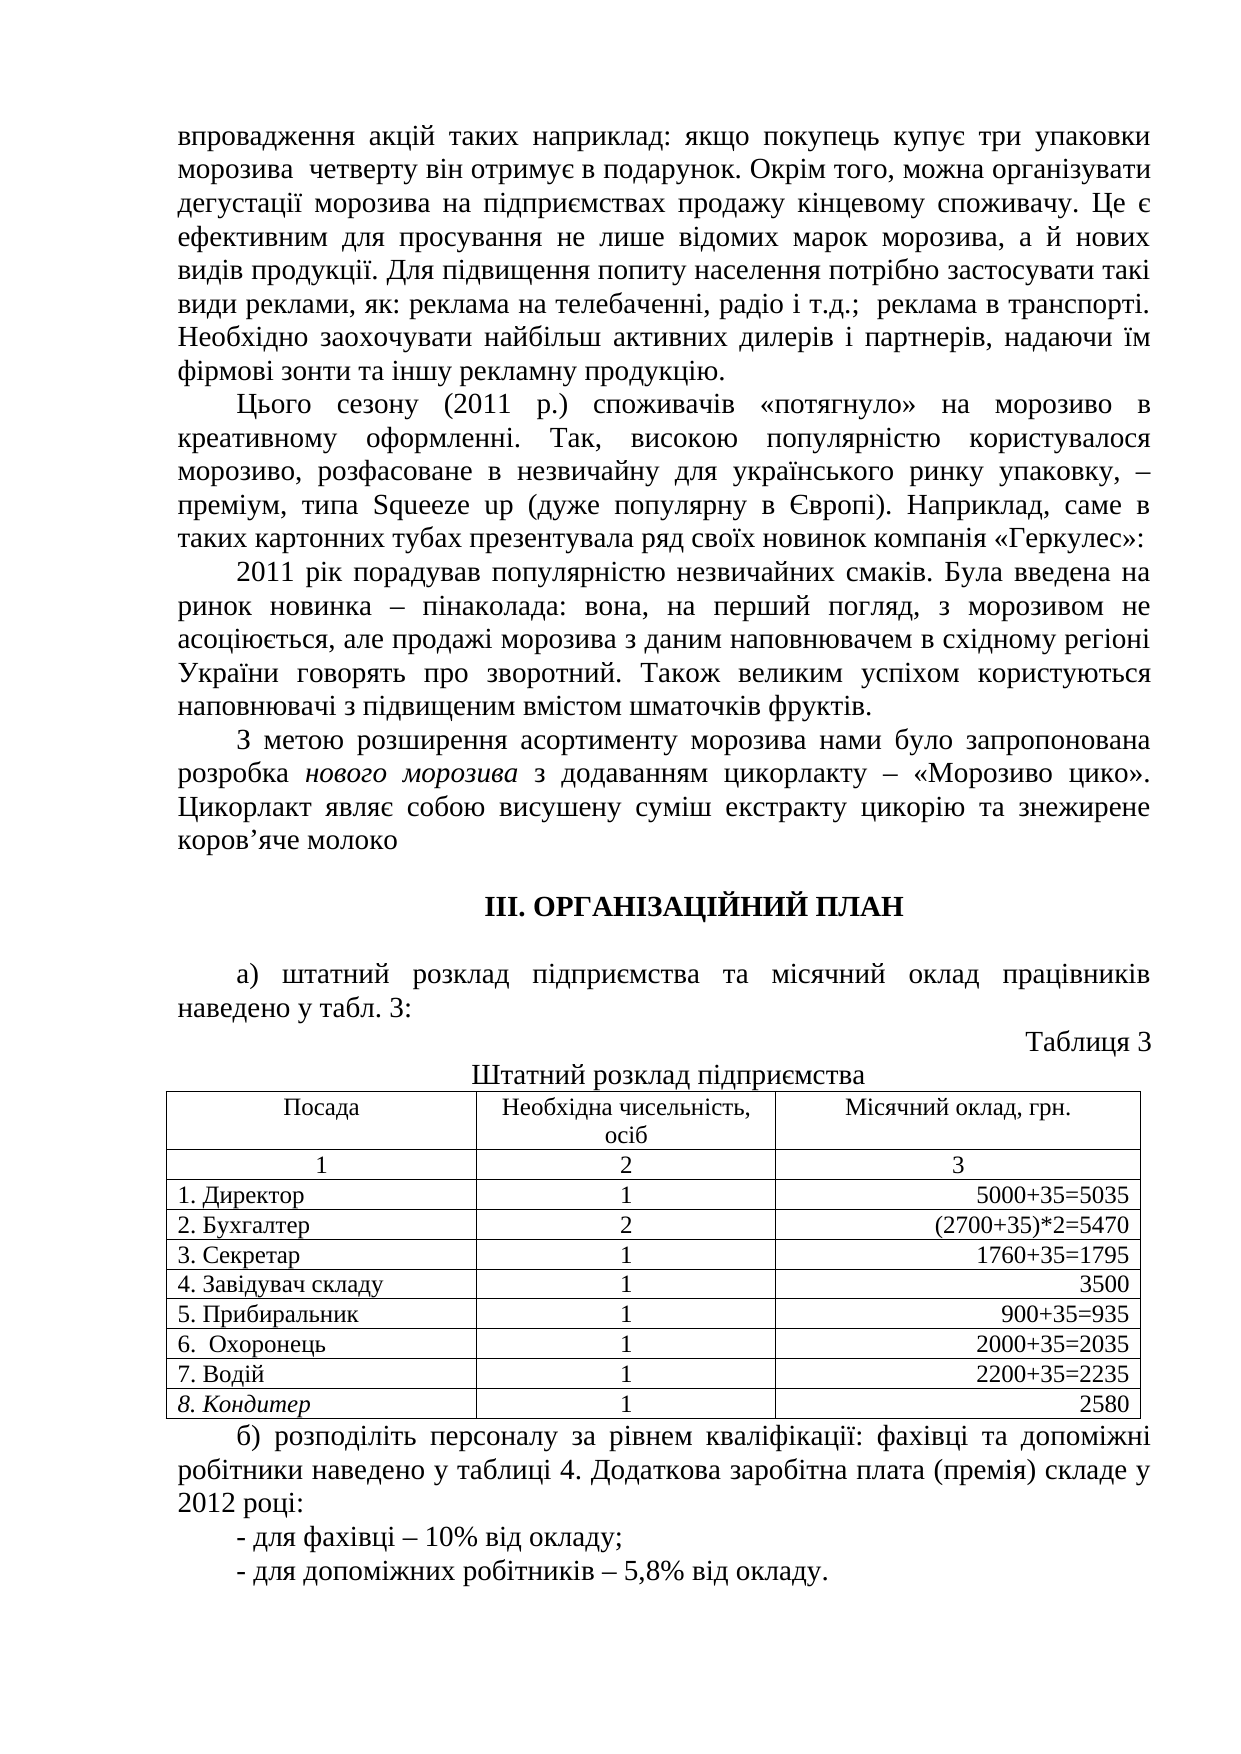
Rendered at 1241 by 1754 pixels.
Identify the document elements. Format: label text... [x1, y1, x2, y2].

list б) розподіліть персоналу за рівнем кваліфікації: фахівці та допоміжні робітники наведено у таблиці 4. Додаткова заробітна плата (премія) складе у 2012 році: [177, 1418, 1152, 1519]
table_cell 2 [477, 1150, 775, 1179]
table_header Необхідна чисельність, осіб [477, 1092, 775, 1149]
table_cell 1 [477, 1180, 775, 1209]
table_cell Водій [167, 1359, 476, 1388]
table_cell 1 [477, 1270, 775, 1298]
text 2011 рік порадував популярністю незвичайних смаків. Була введена на ринок новинка – пінаколада: вона, на перший погляд, з морозивом не асоціюється, але продажі морозива з даним наповнювачем в східному регіоні України говорять про зворотний. Також великим успіхом користуються наповнювачі з підвищеним вмістом шматочків фруктів. [177, 554, 1152, 722]
table_header Місячний оклад, грн. [776, 1092, 1140, 1149]
table_cell 1 [477, 1359, 775, 1388]
table_cell Бухгалтер [167, 1210, 476, 1239]
table_cell 1 [477, 1299, 775, 1328]
table_cell Прибиральник [167, 1299, 476, 1328]
table_cell 1 [477, 1329, 775, 1358]
table_cell 2000+35=2035 [776, 1329, 1140, 1358]
table_cell Секретар [167, 1240, 476, 1268]
text ІІІ. Організаційний план [177, 889, 1152, 923]
table_cell Завідувач складу [167, 1270, 476, 1298]
table_cell 1 [167, 1150, 476, 1179]
list - для фахівці – 10% від окладу; [177, 1519, 1152, 1553]
table_cell 3 [776, 1150, 1140, 1179]
table_cell 2 [477, 1210, 775, 1239]
list Таблиця 3 [177, 1024, 1152, 1057]
text Цього сезону (2011 р.) споживачів «потягнуло» на морозиво в креативному оформленні. Так, високою популярністю користувалося морозиво, розфасоване в незвичайну для українського ринку упаковку, – преміум, типа Squeeze up (дуже популярну в Європі). Наприклад, саме в таких картонних тубах презентувала ряд своїх новинок компанія «Геркулес»: [177, 386, 1152, 554]
table_cell Кондитер [167, 1389, 476, 1417]
table_cell 1 [477, 1240, 775, 1268]
table_cell 3500 [776, 1270, 1140, 1298]
table_cell Директор [167, 1180, 476, 1209]
text а) штатний розклад підприємства та місячний оклад працівників наведено у табл. 3: [177, 957, 1152, 1024]
text Штатний розклад підприємства [177, 1057, 1152, 1091]
table_cell 900+35=935 [776, 1299, 1140, 1328]
table_header Посада [167, 1092, 476, 1149]
table_cell 1760+35=1795 [776, 1240, 1140, 1268]
table_cell Охоронець [167, 1329, 476, 1358]
table_cell 2580 [776, 1389, 1140, 1417]
text З метою розширення асортименту морозива нами було запропонована розробка нового морозива з додаванням цикорлакту – «Морозиво цико». Цикорлакт являє собою висушену суміш екстракту цикорію та знежирене коров’яче молоко [177, 722, 1152, 856]
table_cell 1 [477, 1389, 775, 1417]
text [177, 118, 1152, 386]
table_cell 5000+35=5035 [776, 1180, 1140, 1209]
table_cell (2700+35)*2=5470 [776, 1210, 1140, 1239]
list - для допоміжних робітників – 5,8% від окладу. [177, 1553, 1152, 1586]
table_cell 2200+35=2235 [776, 1359, 1140, 1388]
